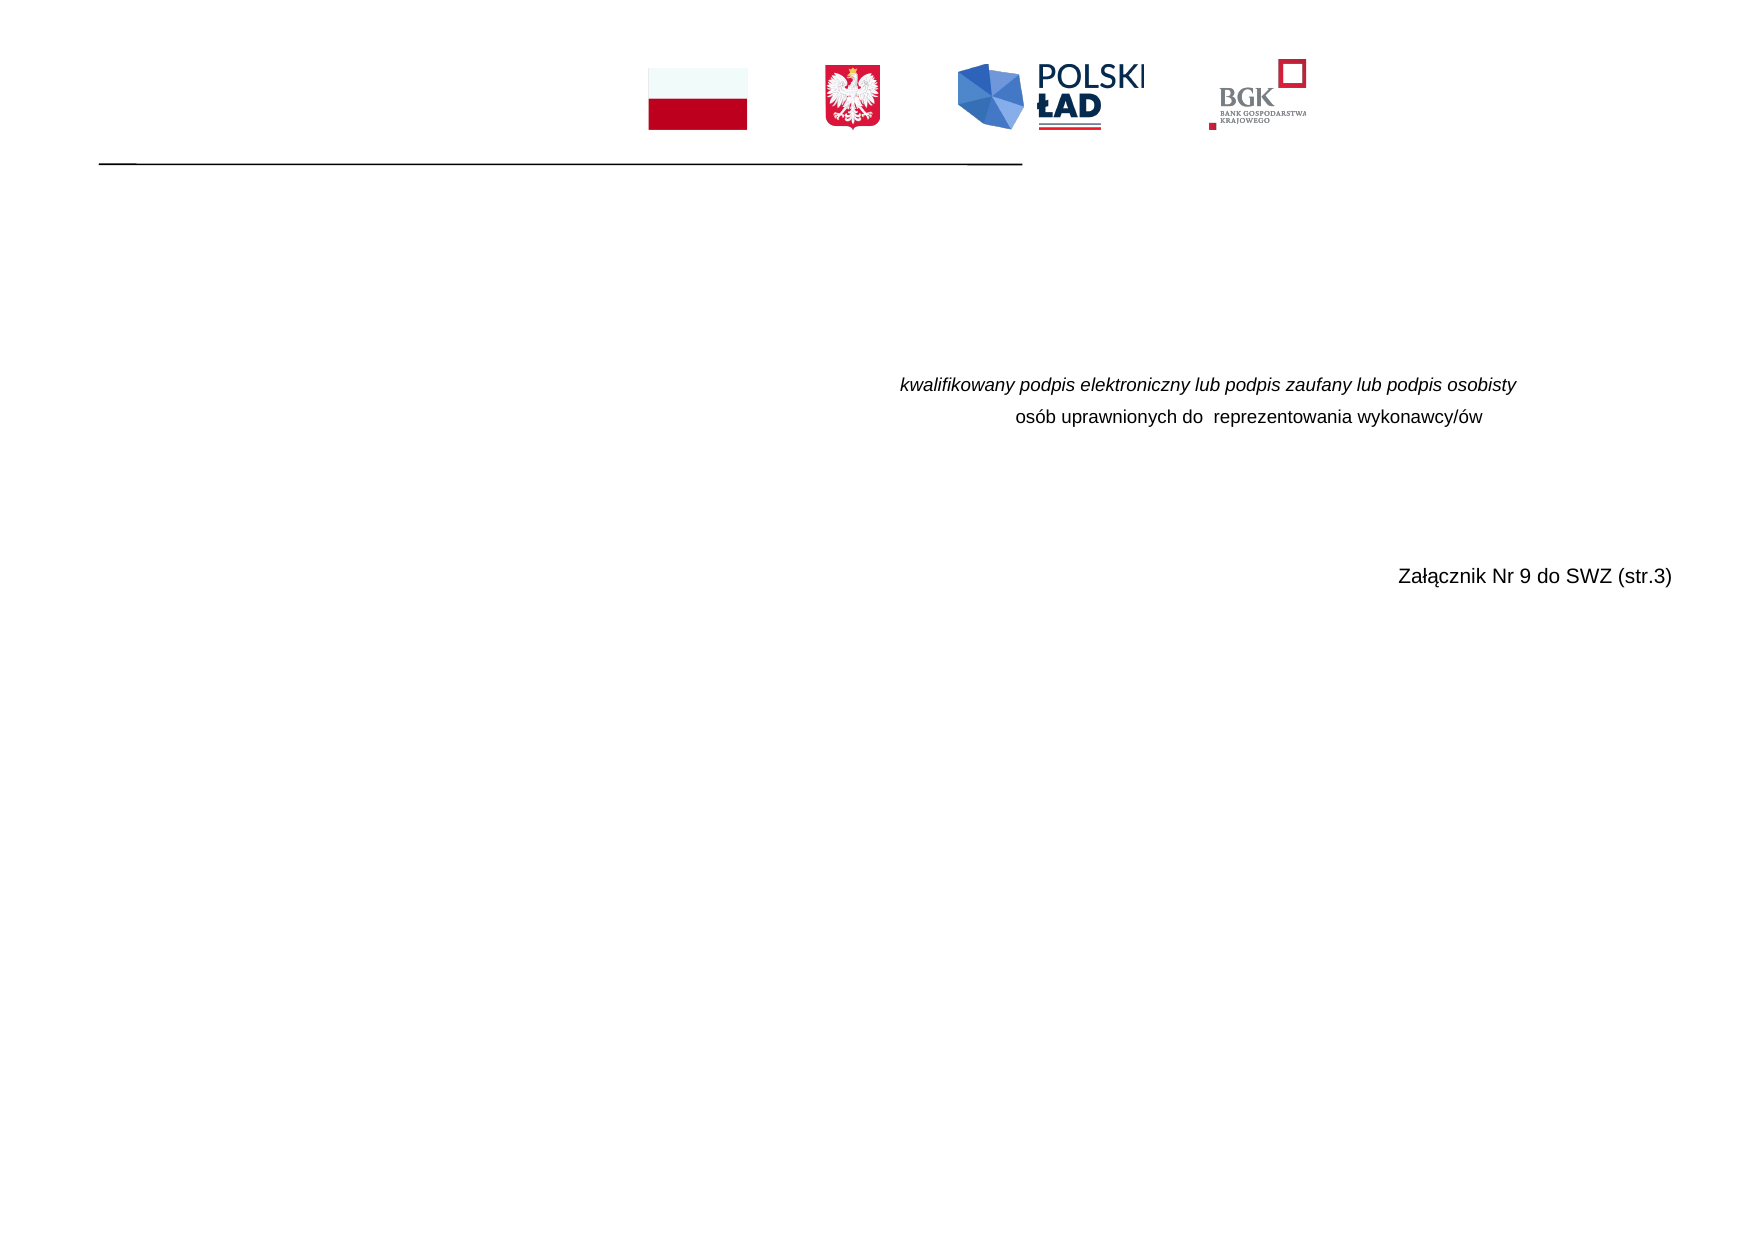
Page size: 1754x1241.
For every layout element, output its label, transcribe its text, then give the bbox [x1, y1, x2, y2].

picture [825, 65, 880, 130]
picture [958, 64, 1144, 130]
text osób uprawnionych do reprezentowania wykonawcy/ów [89, 406, 1722, 428]
picture [1209, 59, 1307, 130]
text Załącznik Nr 9 do SWZ (str.3) [89, 564, 1722, 588]
text kwalifikowany podpis elektroniczny lub podpis zaufany lub podpis osobisty [89, 374, 1722, 395]
picture [648, 68, 748, 130]
